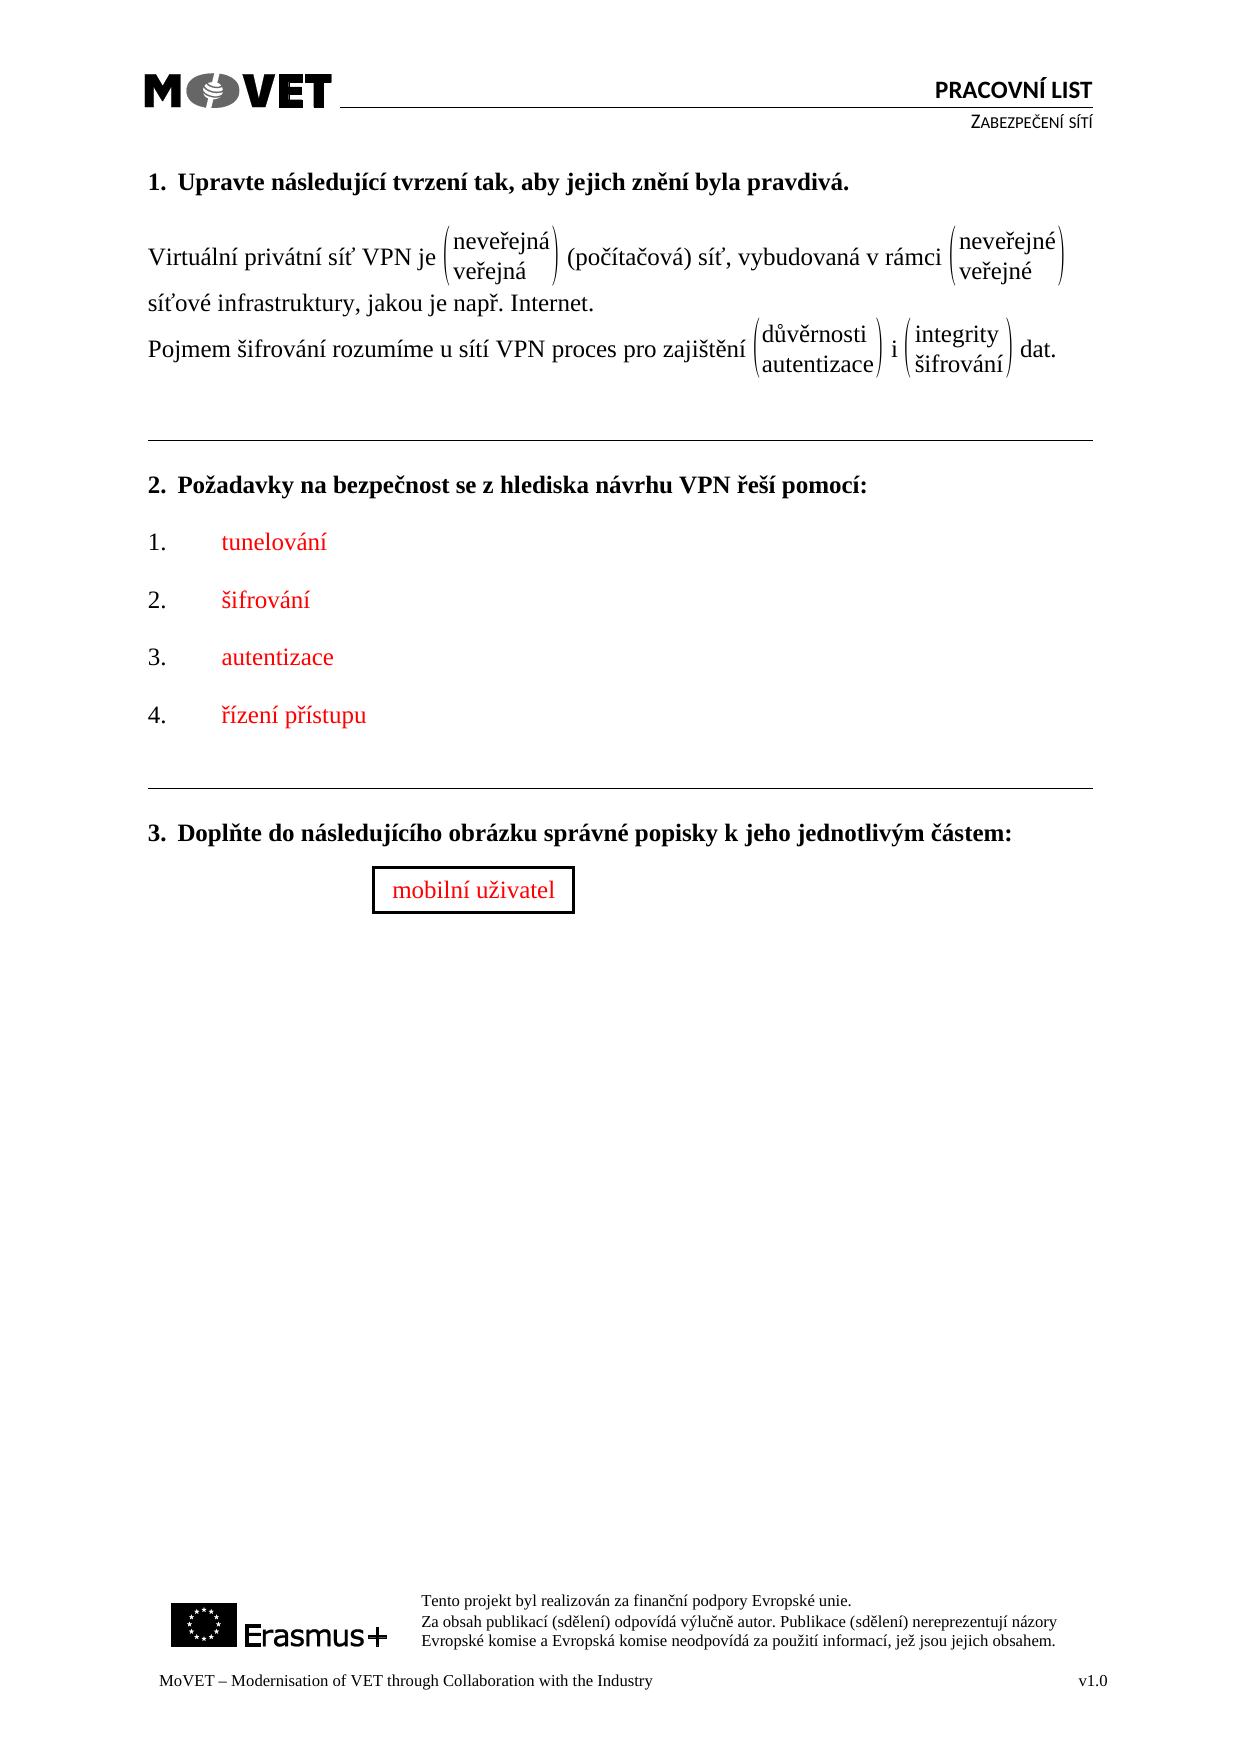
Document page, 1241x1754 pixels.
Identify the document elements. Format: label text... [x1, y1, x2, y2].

text Doplňte do následujícího obrázku správné popisky k jeho jednotlivým částem: [148, 818, 1093, 847]
text 2. šifrování [148, 585, 1093, 614]
text Pojmem šifrování rozumíme u sítí VPN proces pro zajištění i dat. [148, 317, 1093, 381]
text 1. tunelování [148, 527, 1093, 556]
text Požadavky na bezpečnost se z hlediska návrhu VPN řeší pomocí: [148, 470, 1093, 499]
text Virtuální privátní síť VPN je (počítačová) síť, vybudovaná v rámci síťové infrastruktury, jakou je např. Internet. [148, 225, 1093, 317]
text 4. řízení přístupu [148, 700, 1093, 729]
text 3. autentizace [148, 642, 1093, 671]
text Upravte následující tvrzení tak, aby jejich znění byla pravdivá. [148, 167, 1093, 196]
